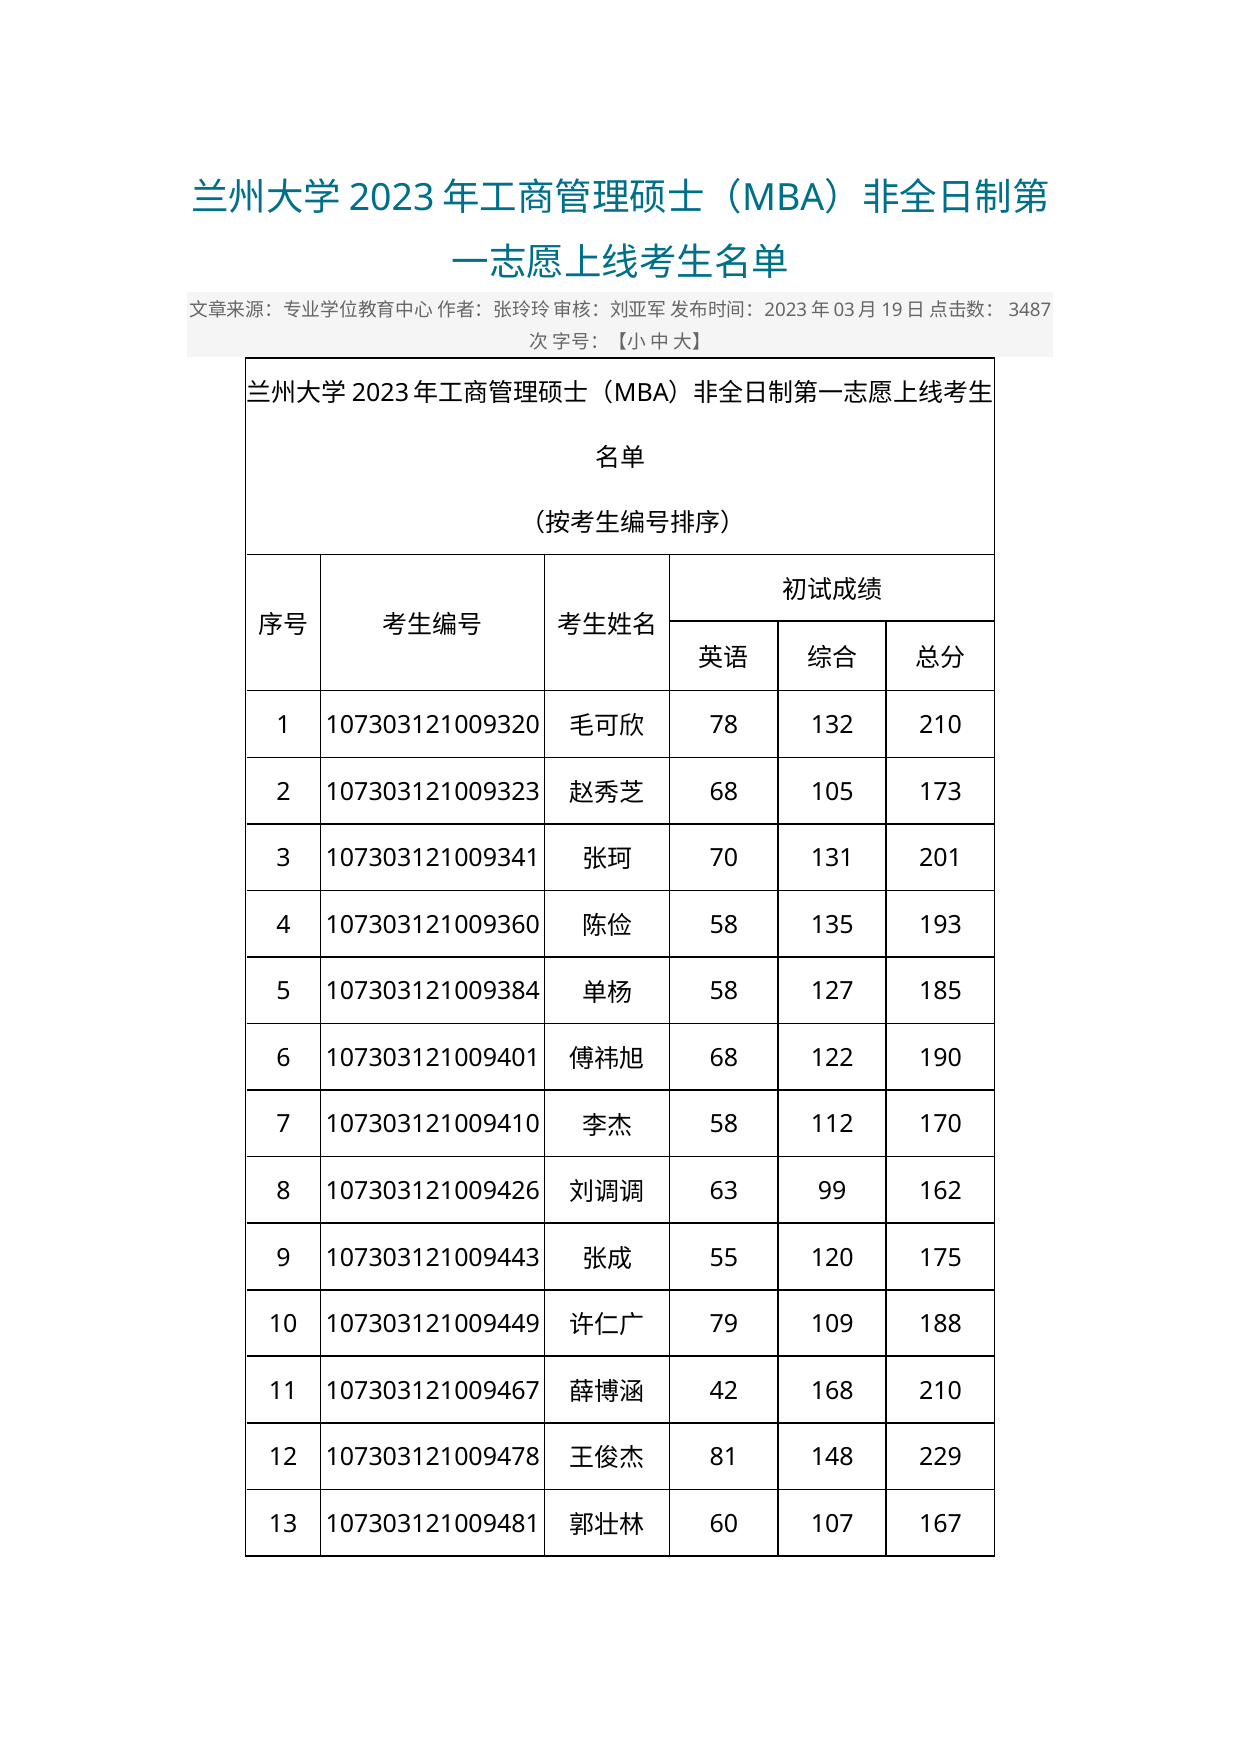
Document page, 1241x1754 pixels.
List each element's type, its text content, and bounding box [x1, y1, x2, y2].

table_cell 135 [779, 891, 885, 956]
table_cell 68 [670, 758, 777, 823]
table_cell 132 [779, 691, 885, 756]
table_cell 1 [246, 691, 320, 756]
table_cell 105 [779, 758, 885, 823]
table_cell 210 [887, 1357, 994, 1422]
table_cell 107303121009323 [321, 758, 544, 823]
table_cell 173 [887, 758, 994, 823]
table_cell 9 [246, 1223, 320, 1289]
table_cell 168 [779, 1357, 885, 1422]
table_cell 张珂 [545, 825, 669, 889]
table_cell 3 [246, 824, 320, 889]
table_cell 79 [670, 1291, 777, 1355]
table_cell 68 [670, 1024, 777, 1089]
table_cell 107303121009467 [321, 1357, 544, 1422]
table_cell 148 [779, 1424, 885, 1488]
table_cell 6 [246, 1024, 320, 1089]
table_cell 167 [887, 1490, 994, 1555]
table_cell 考生姓名 [545, 555, 669, 690]
table_cell 序号 [246, 555, 320, 690]
table_cell 107303121009449 [321, 1291, 544, 1355]
table_cell 107303121009360 [321, 891, 544, 956]
table_cell 188 [887, 1291, 994, 1355]
table_cell 193 [887, 891, 994, 956]
table_cell 107303121009443 [321, 1224, 544, 1289]
table_cell 201 [887, 825, 994, 889]
text 兰州大学2023年工商管理硕士（MBA）非全日制第一志愿上线考生名单 [187, 162, 1053, 292]
table_cell 58 [670, 891, 777, 956]
text 文章来源：专业学位教育中心 作者：张玲玲 审核：刘亚军 发布时间：2023年03月19日 点击数： 3487 次 字号：【小 中 大】 [187, 292, 1053, 357]
table_cell 70 [670, 825, 777, 889]
table_cell 107303121009341 [321, 825, 544, 889]
table_cell 11 [246, 1356, 320, 1422]
table_cell 109 [779, 1291, 885, 1355]
table_cell 131 [779, 825, 885, 889]
table_cell 58 [670, 958, 777, 1023]
table_cell 63 [670, 1157, 777, 1222]
table_cell 107 [779, 1490, 885, 1555]
table_cell 210 [887, 691, 994, 756]
table_cell 190 [887, 1024, 994, 1089]
table_cell 107303121009478 [321, 1424, 544, 1488]
table_cell 112 [779, 1091, 885, 1156]
table_cell 81 [670, 1424, 777, 1488]
table_cell 傅祎旭 [545, 1024, 669, 1089]
table_cell 120 [779, 1224, 885, 1289]
table_cell 英语 [670, 622, 777, 690]
table_cell 55 [670, 1224, 777, 1289]
table_cell 刘调调 [545, 1157, 669, 1222]
table_cell 78 [670, 691, 777, 756]
table_cell 综合 [779, 622, 885, 690]
table_cell 107303121009481 [321, 1490, 544, 1555]
table_cell 李杰 [545, 1091, 669, 1156]
table_cell 107303121009384 [321, 958, 544, 1023]
table_cell 单杨 [545, 958, 669, 1023]
table_cell 99 [779, 1157, 885, 1222]
table_cell 42 [670, 1357, 777, 1422]
table_cell 229 [887, 1424, 994, 1488]
table_cell 2 [246, 758, 320, 823]
table_cell 107303121009410 [321, 1091, 544, 1156]
table_cell 60 [670, 1490, 777, 1555]
table_cell 185 [887, 958, 994, 1023]
table_cell 5 [246, 957, 320, 1023]
table_cell 郭壮林 [545, 1490, 669, 1555]
table_cell 薛博涵 [545, 1357, 669, 1422]
table_cell 58 [670, 1091, 777, 1156]
table_cell 王俊杰 [545, 1424, 669, 1488]
table_cell 总分 [887, 622, 994, 690]
table_cell 107303121009320 [321, 691, 544, 756]
table_cell 张成 [545, 1224, 669, 1289]
table_cell 107303121009426 [321, 1157, 544, 1222]
table_cell 127 [779, 958, 885, 1023]
table_cell 175 [887, 1224, 994, 1289]
table_cell 162 [887, 1157, 994, 1222]
table_cell 8 [246, 1157, 320, 1222]
table_header 兰州大学2023年工商管理硕士（MBA）非全日制第一志愿上线考生名单 （按考生编号排序） [246, 359, 994, 553]
table_cell 122 [779, 1024, 885, 1089]
table_cell 许仁广 [545, 1291, 669, 1355]
table_cell 毛可欣 [545, 691, 669, 756]
table_cell 4 [246, 891, 320, 956]
table_cell 陈俭 [545, 891, 669, 956]
table_cell 10 [246, 1290, 320, 1355]
table_cell 赵秀芝 [545, 758, 669, 823]
table_cell 13 [246, 1490, 320, 1555]
table_cell 7 [246, 1090, 320, 1156]
table_cell 初试成绩 [670, 555, 994, 620]
table_cell 107303121009401 [321, 1024, 544, 1089]
table_cell 170 [887, 1091, 994, 1156]
table_cell 考生编号 [321, 555, 544, 690]
table_cell 12 [246, 1423, 320, 1488]
